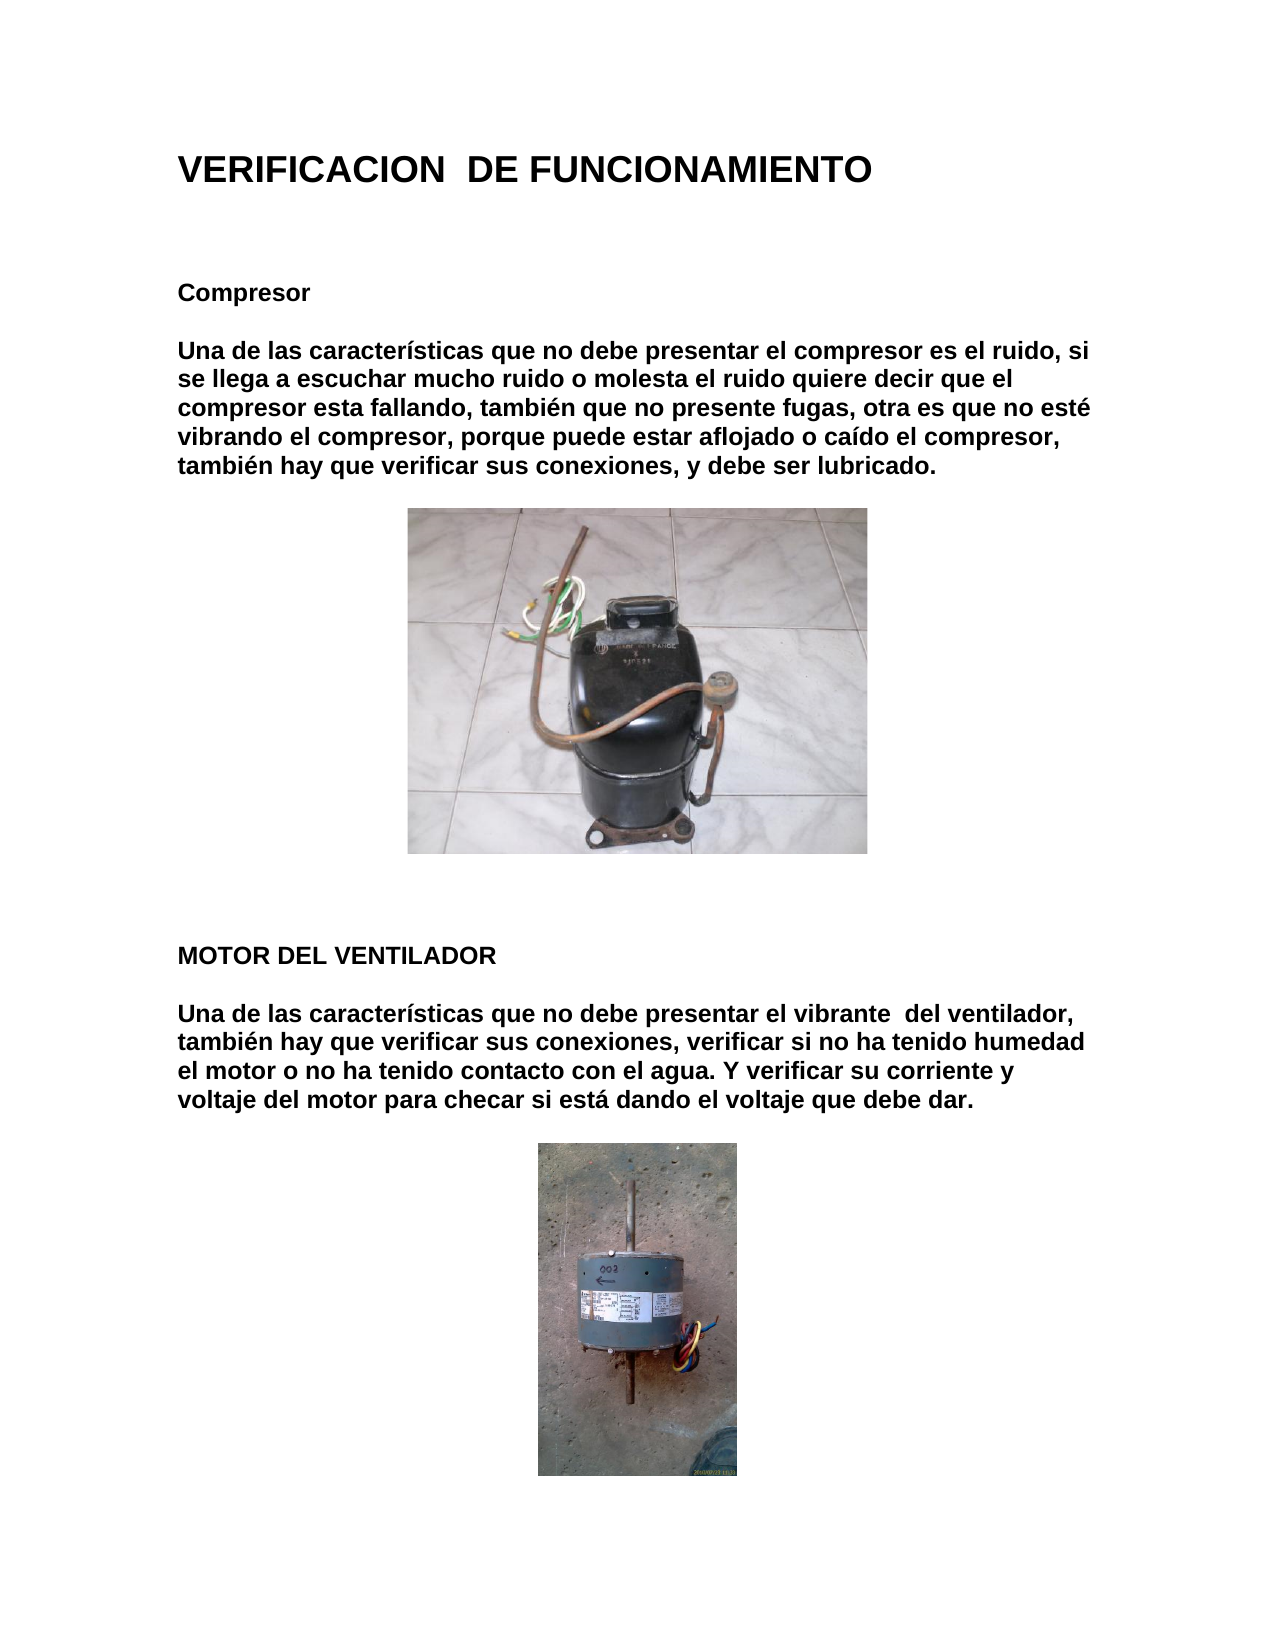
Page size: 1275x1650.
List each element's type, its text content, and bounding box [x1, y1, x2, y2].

subtitle MOTOR DEL VENTILADOR [177, 941, 1098, 969]
picture [407, 508, 868, 854]
picture [538, 1143, 737, 1476]
text VERIFICACION DE FUNCIONAMIENTO [177, 148, 1098, 191]
text Una de las características que no debe presentar el vibrante del ventilador, también hay que verificar sus conexiones, verificar si no ha tenido humedad el motor o no ha tenido contacto con el agua. Y verificar su corriente y voltaje del motor para checar si está dando el voltaje que debe dar. [177, 999, 1098, 1114]
text Una de las características que no debe presentar el compresor es el ruido, si se llega a escuchar mucho ruido o molesta el ruido quiere decir que el compresor esta fallando, también que no presente fugas, otra es que no esté vibrando el compresor, porque puede estar aflojado o caído el compresor, también hay que verificar sus conexiones, y debe ser lubricado. [177, 336, 1098, 479]
text Compresor [177, 278, 1098, 307]
